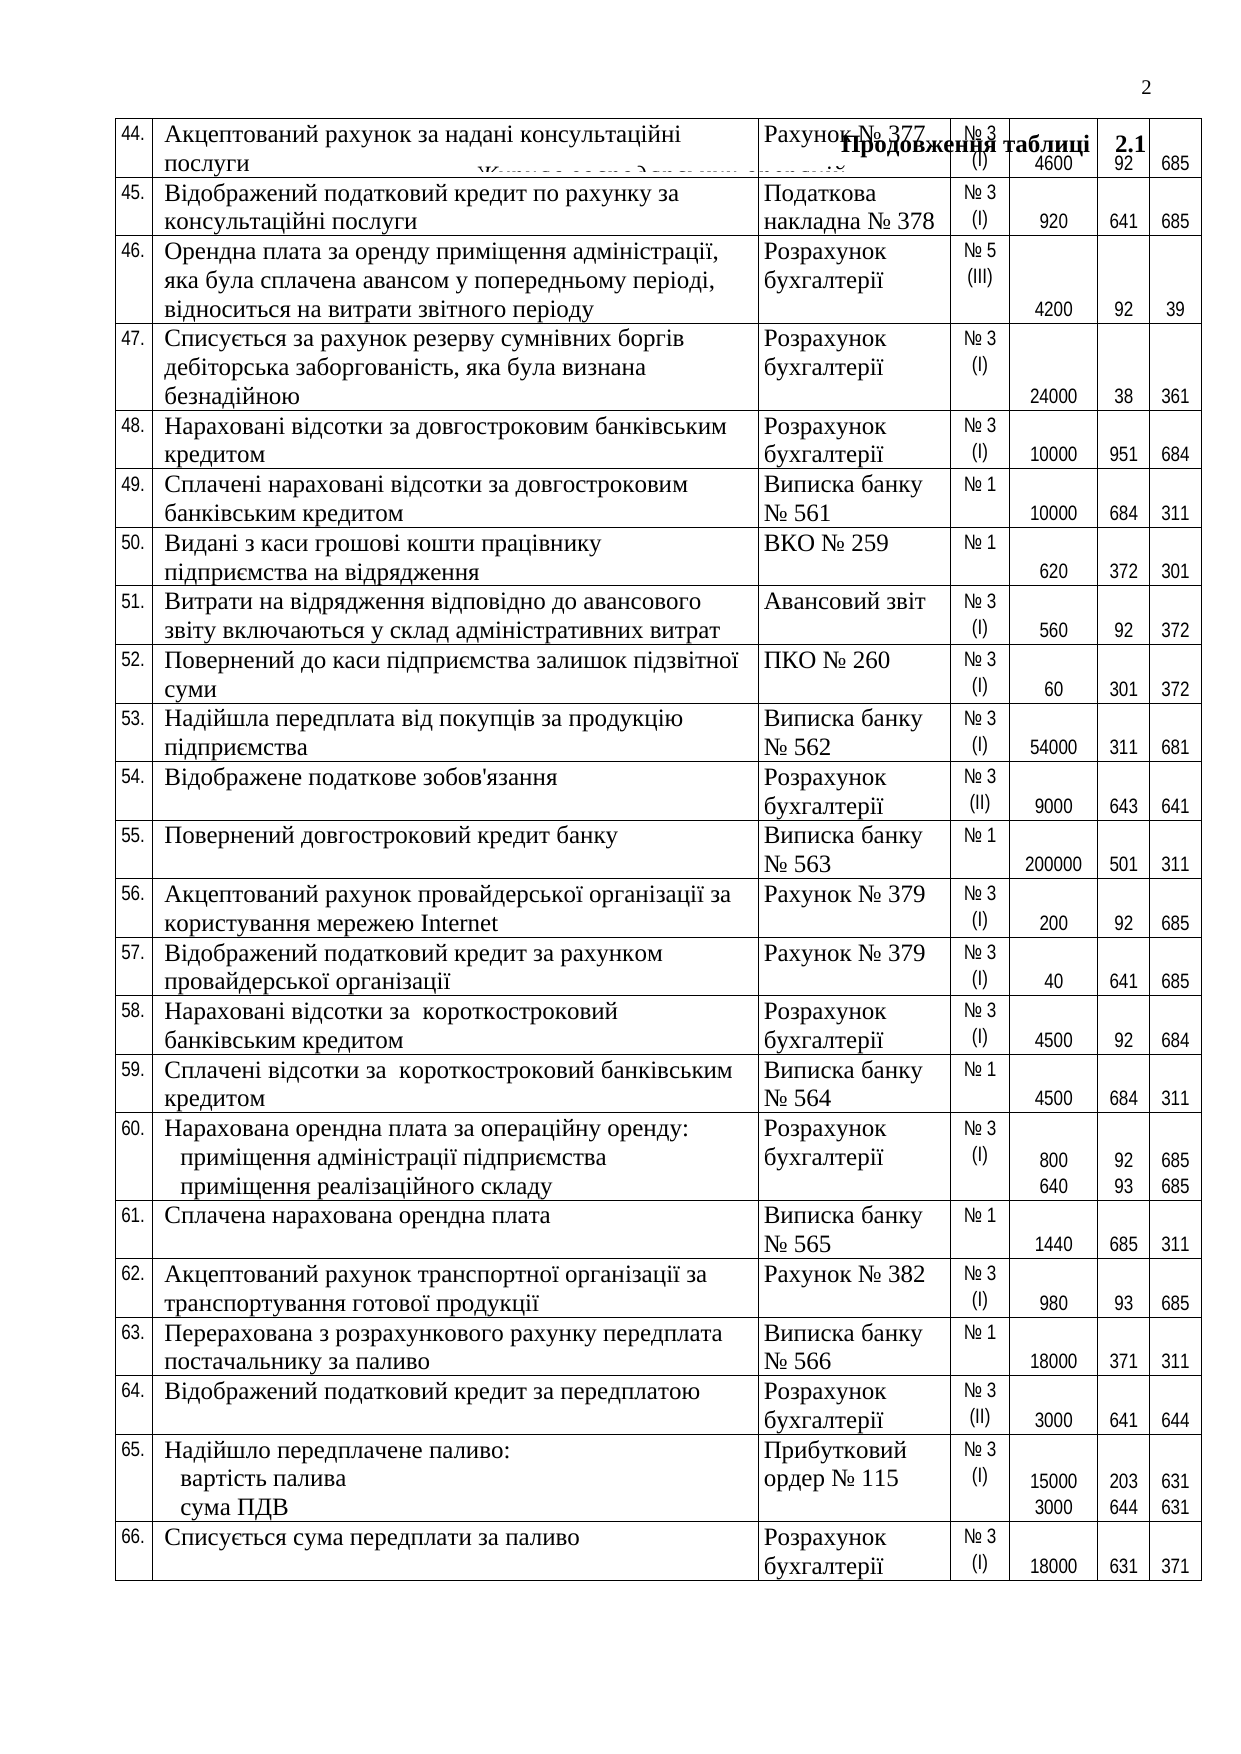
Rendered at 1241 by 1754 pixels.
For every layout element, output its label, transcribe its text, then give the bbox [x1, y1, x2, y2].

table_cell 203 644 [1098, 1435, 1149, 1521]
table_cell 643 [1098, 762, 1149, 819]
table_cell 685 [1150, 1259, 1201, 1317]
table_cell 92 [1098, 586, 1149, 644]
table_cell [116, 821, 152, 878]
table_cell 684 [1098, 469, 1149, 527]
table_cell [116, 1201, 152, 1258]
table_cell 4600 [1010, 119, 1097, 177]
table_cell 4200 [1010, 236, 1097, 322]
table_cell 54000 [1010, 704, 1097, 761]
table_cell 15000 3000 [1010, 1435, 1097, 1521]
table_cell Акцептований рахунок транспортної організації за транспортування готової продукції [153, 1259, 758, 1317]
table_cell № 3 (II) [951, 1376, 1009, 1434]
table_cell № 3 (I) [951, 996, 1009, 1054]
table_cell Рахунок № 379 [759, 879, 950, 937]
table_cell Виписка банку № 564 [759, 1055, 950, 1112]
table_cell Перерахована з розрахункового рахунку передплата постачальнику за паливо [153, 1318, 758, 1375]
table_cell 311 [1150, 1055, 1201, 1112]
table_cell 92 [1098, 996, 1149, 1054]
table_cell 200000 [1010, 821, 1097, 878]
table_cell 92 93 [1098, 1113, 1149, 1199]
table_cell 684 [1098, 1055, 1149, 1112]
table_cell 301 [1098, 645, 1149, 702]
table_cell № 3 (I) [951, 938, 1009, 995]
table_cell 92 [1098, 236, 1149, 322]
table_cell 93 [1098, 1259, 1149, 1317]
table_cell Орендна плата за оренду приміщення адміністрації, яка була сплачена авансом у попередньому періоді, відноситься на витрати звітного періоду [153, 236, 758, 322]
table_cell [116, 1259, 152, 1317]
table_cell Виписка банку № 565 [759, 1201, 950, 1258]
table_cell Розрахунок бухгалтерії [759, 762, 950, 819]
table_cell Сплачені відсотки за короткостроковий банківським кредитом [153, 1055, 758, 1112]
table_cell 641 [1098, 1376, 1149, 1434]
table_cell Розрахунок бухгалтерії [759, 1522, 950, 1579]
table_cell Рахунок № 379 [759, 938, 950, 995]
table_cell 631 [1098, 1522, 1149, 1579]
table_cell № 3 (I) [951, 411, 1009, 468]
table_cell Авансовий звіт [759, 586, 950, 644]
table_cell Надійшло передплачене паливо: вартість палива сума ПДВ [153, 1435, 758, 1521]
table_cell 685 [1098, 1201, 1149, 1258]
table_cell № 3 (I) [951, 1435, 1009, 1521]
table_cell Відображений податковий кредит по рахунку за консультаційні послуги [153, 178, 758, 235]
table_cell 38 [1098, 324, 1149, 410]
table_cell [116, 762, 152, 819]
table_cell № 1 [951, 1318, 1009, 1375]
table_cell Акцептований рахунок за надані консультаційні послуги [153, 119, 758, 177]
table_cell Рахунок № 382 [759, 1259, 950, 1317]
table_cell [116, 1055, 152, 1112]
table_cell Виписка банку № 561 [759, 469, 950, 527]
table_cell Нарахована орендна плата за операційну оренду: приміщення адміністрації підприємства приміщення реалізаційного складу [153, 1113, 758, 1199]
table_cell 641 [1098, 938, 1149, 995]
table_cell 311 [1150, 821, 1201, 878]
table_cell Сплачені нараховані відсотки за довгостроковим банківським кредитом [153, 469, 758, 527]
table_cell Нараховані відсотки за довгостроковим банківським кредитом [153, 411, 758, 468]
table_cell № 1 [951, 469, 1009, 527]
table_cell 371 [1150, 1522, 1201, 1579]
table_cell № 3 (I) [951, 1259, 1009, 1317]
table_cell Прибутковий ордер № 115 [759, 1435, 950, 1521]
table_cell [116, 469, 152, 527]
table_cell [116, 1522, 152, 1579]
table_cell 311 [1098, 704, 1149, 761]
table_cell [116, 236, 152, 322]
table_cell № 3 (I) [951, 324, 1009, 410]
table_cell 18000 [1010, 1318, 1097, 1375]
table_cell 685 [1150, 879, 1201, 937]
table_cell № 1 [951, 528, 1009, 585]
table_cell № 5 (III) [951, 236, 1009, 322]
table_cell 631 631 [1150, 1435, 1201, 1521]
table_cell Розрахунок бухгалтерії [759, 236, 950, 322]
table_cell 10000 [1010, 469, 1097, 527]
table_cell Акцептований рахунок провайдерської організації за користування мережею Internet [153, 879, 758, 937]
table_cell Повернений до каси підприємства залишок підзвітної суми [153, 645, 758, 702]
table_cell [116, 879, 152, 937]
table_cell 301 [1150, 528, 1201, 585]
table_cell [116, 996, 152, 1054]
table_cell 980 [1010, 1259, 1097, 1317]
table_cell Розрахунок бухгалтерії [759, 1376, 950, 1434]
table_cell № 1 [951, 1201, 1009, 1258]
table_cell № 3 (II) [951, 762, 1009, 819]
table_cell [116, 178, 152, 235]
table_cell [116, 528, 152, 585]
table_cell № 1 [951, 821, 1009, 878]
table_cell 60 [1010, 645, 1097, 702]
table_cell 685 [1150, 119, 1201, 177]
table_cell № 3 (I) [951, 879, 1009, 937]
table_cell Виписка банку № 566 [759, 1318, 950, 1375]
table_cell 92 [1098, 879, 1149, 937]
table_cell Відображений податковий кредит за передплатою [153, 1376, 758, 1434]
table_cell 311 [1150, 469, 1201, 527]
table_cell № 3 (I) [951, 586, 1009, 644]
table_cell Рахунок № 377 [759, 119, 950, 177]
table_cell 684 [1150, 996, 1201, 1054]
table_cell [116, 645, 152, 702]
table_cell [116, 938, 152, 995]
table_cell 685 [1150, 938, 1201, 995]
table_cell Розрахунок бухгалтерії [759, 324, 950, 410]
table_cell 684 [1150, 411, 1201, 468]
table_cell [116, 586, 152, 644]
table_cell № 3 (I) [951, 1113, 1009, 1199]
table_cell № 3 (I) [951, 645, 1009, 702]
table_cell 311 [1150, 1318, 1201, 1375]
table_cell № 3 (I) [951, 1522, 1009, 1579]
table_cell Видані з каси грошові кошти працівнику підприємства на відрядження [153, 528, 758, 585]
table_cell Відображений податковий кредит за рахунком провайдерської організації [153, 938, 758, 995]
table_cell № 1 [951, 1055, 1009, 1112]
table_cell Надійшла передплата від покупців за продукцію підприємства [153, 704, 758, 761]
table_cell 920 [1010, 178, 1097, 235]
table_cell 39 [1150, 236, 1201, 322]
table_cell 4500 [1010, 1055, 1097, 1112]
table_cell 40 [1010, 938, 1097, 995]
table_cell Сплачена нарахована орендна плата [153, 1201, 758, 1258]
table_cell Списується сума передплати за паливо [153, 1522, 758, 1579]
table_cell [116, 1113, 152, 1199]
table_cell 560 [1010, 586, 1097, 644]
table_cell Податкова накладна № 378 [759, 178, 950, 235]
table_cell [116, 411, 152, 468]
table_cell Розрахунок бухгалтерії [759, 996, 950, 1054]
table_cell 681 [1150, 704, 1201, 761]
table_cell 1440 [1010, 1201, 1097, 1258]
table_cell 644 [1150, 1376, 1201, 1434]
table_cell № 3 (I) [951, 178, 1009, 235]
table_cell 361 [1150, 324, 1201, 410]
table_cell 4500 [1010, 996, 1097, 1054]
table_cell [116, 324, 152, 410]
table_cell 620 [1010, 528, 1097, 585]
table_cell 951 [1098, 411, 1149, 468]
table_cell 641 [1150, 762, 1201, 819]
table_cell 685 [1150, 178, 1201, 235]
table_cell 685 685 [1150, 1113, 1201, 1199]
table_cell Нараховані відсотки за короткостроковий банківським кредитом [153, 996, 758, 1054]
table_cell Повернений довгостроковий кредит банку [153, 821, 758, 878]
table_cell Розрахунок бухгалтерії [759, 1113, 950, 1199]
table_cell [116, 1435, 152, 1521]
table_cell 10000 [1010, 411, 1097, 468]
table_cell Відображене податкове зобов'язання [153, 762, 758, 819]
table_cell 501 [1098, 821, 1149, 878]
table_cell Витрати на відрядження відповідно до авансового звіту включаються у склад адміністративних витрат [153, 586, 758, 644]
table_cell ПКО № 260 [759, 645, 950, 702]
table_cell 372 [1098, 528, 1149, 585]
table_cell Виписка банку № 562 [759, 704, 950, 761]
table_cell 24000 [1010, 324, 1097, 410]
table_cell Виписка банку № 563 [759, 821, 950, 878]
table_cell 641 [1098, 178, 1149, 235]
table_cell 800 640 [1010, 1113, 1097, 1199]
table_cell [116, 119, 152, 177]
table_cell Розрахунок бухгалтерії [759, 411, 950, 468]
table_cell [116, 1318, 152, 1375]
table_cell 3000 [1010, 1376, 1097, 1434]
table_cell 92 [1098, 119, 1149, 177]
table_cell Списується за рахунок резерву сумнівних боргів дебіторська заборгованість, яка була визнана безнадійною [153, 324, 758, 410]
table_cell 371 [1098, 1318, 1149, 1375]
table_cell [116, 704, 152, 761]
table_cell 372 [1150, 586, 1201, 644]
table_cell № 3 (I) [951, 704, 1009, 761]
table_cell № 3 (I) [951, 119, 1009, 177]
table_cell 200 [1010, 879, 1097, 937]
table_cell ВКО № 259 [759, 528, 950, 585]
table_cell [116, 1376, 152, 1434]
table_cell 18000 [1010, 1522, 1097, 1579]
table_cell 372 [1150, 645, 1201, 702]
table_cell 9000 [1010, 762, 1097, 819]
table_cell 311 [1150, 1201, 1201, 1258]
